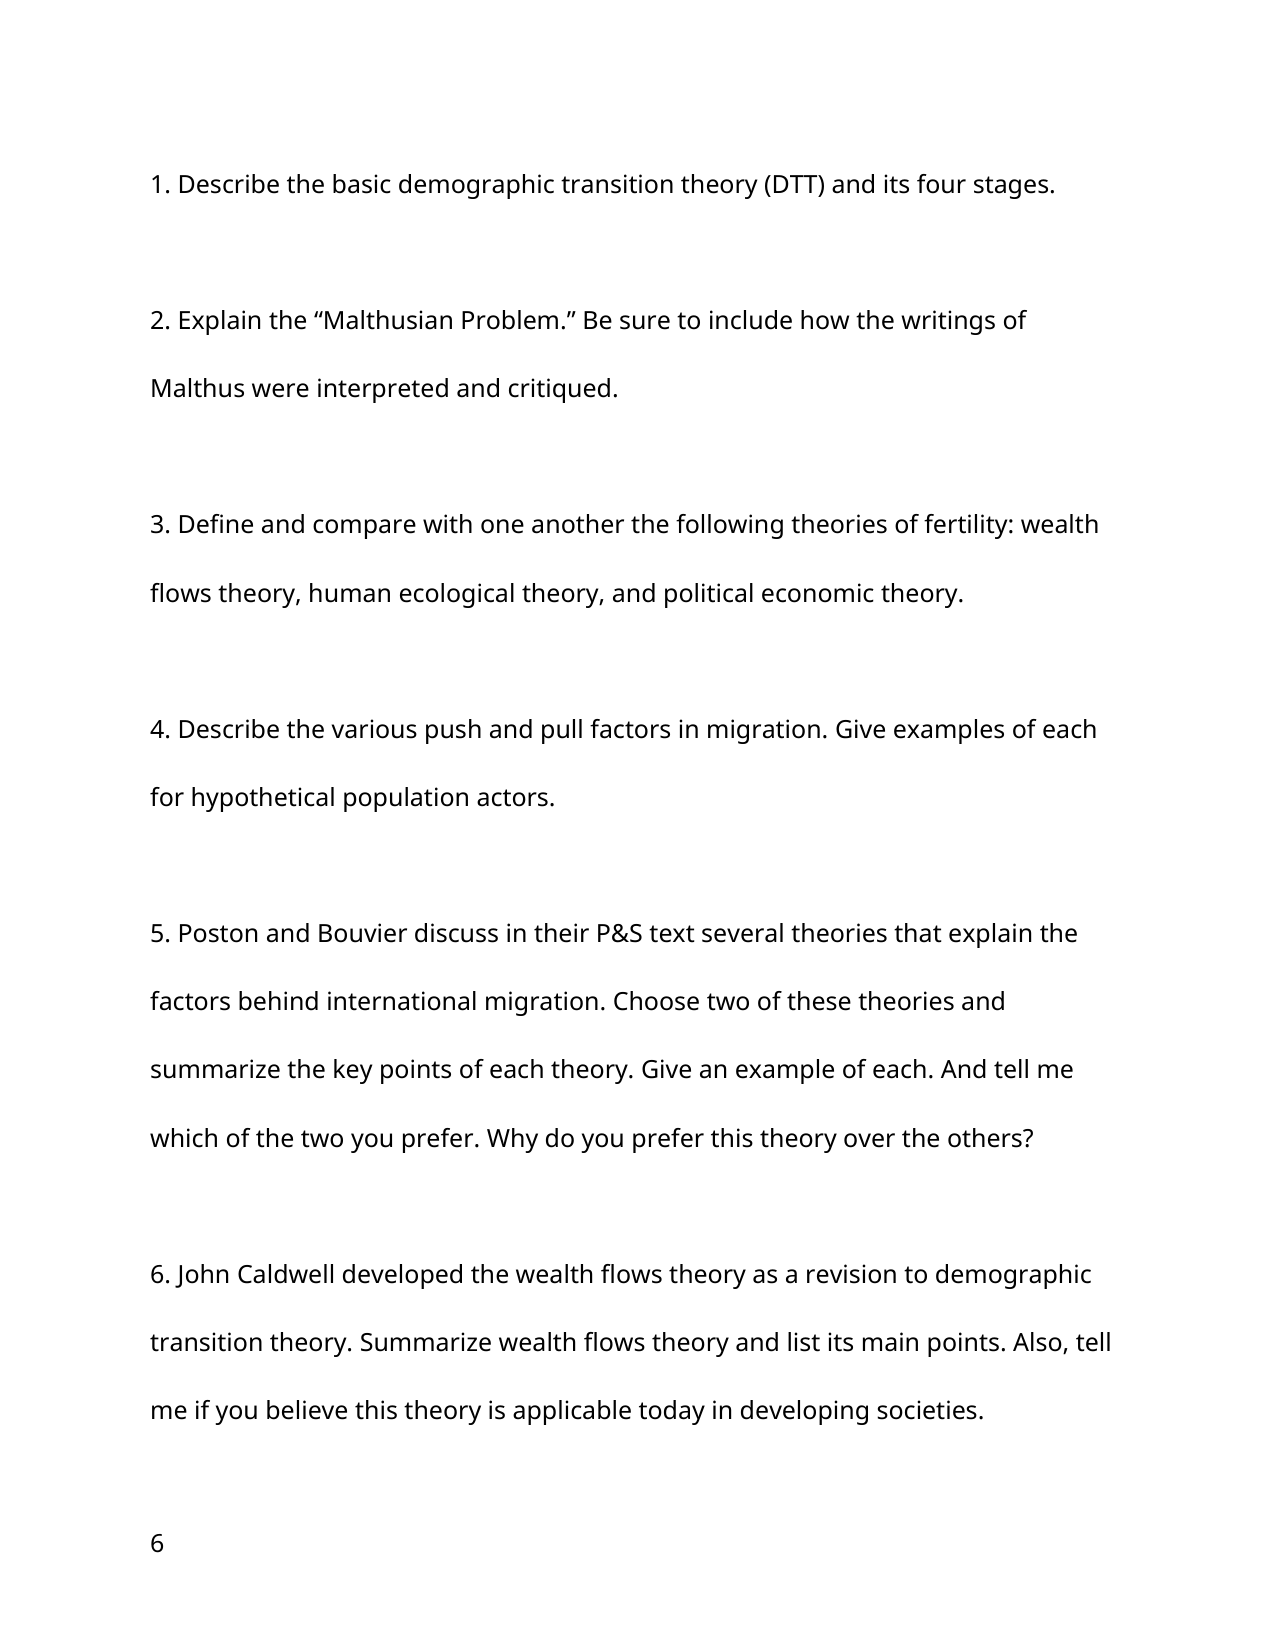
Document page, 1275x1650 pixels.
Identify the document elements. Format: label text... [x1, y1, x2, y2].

text 1. Describe the basic demographic transition theory (DTT) and its four stages. [150, 166, 1125, 201]
list 5. Poston and Bouvier discuss in their P&S text several theories that explain the factors behind international migration. Choose two of these theories and summarize the key points of each theory. Give an example of each. And tell me which of the two you prefer. Why do you prefer this theory over the others? [150, 916, 1125, 1154]
text 3. Define and compare with one another the following theories of fertility: wealth flows theory, human ecological theory, and political economic theory. [150, 507, 1125, 609]
list 6. John Caldwell developed the wealth flows theory as a revision to demographic transition theory. Summarize wealth flows theory and list its main points. Also, tell me if you believe this theory is applicable today in developing societies. [150, 1256, 1125, 1427]
text 2. Explain the “Malthusian Problem.” Be sure to include how the writings of Malthus were interpreted and critiqued. [150, 303, 1125, 405]
text 4. Describe the various push and pull factors in migration. Give examples of each for hypothetical population actors. [150, 711, 1125, 814]
